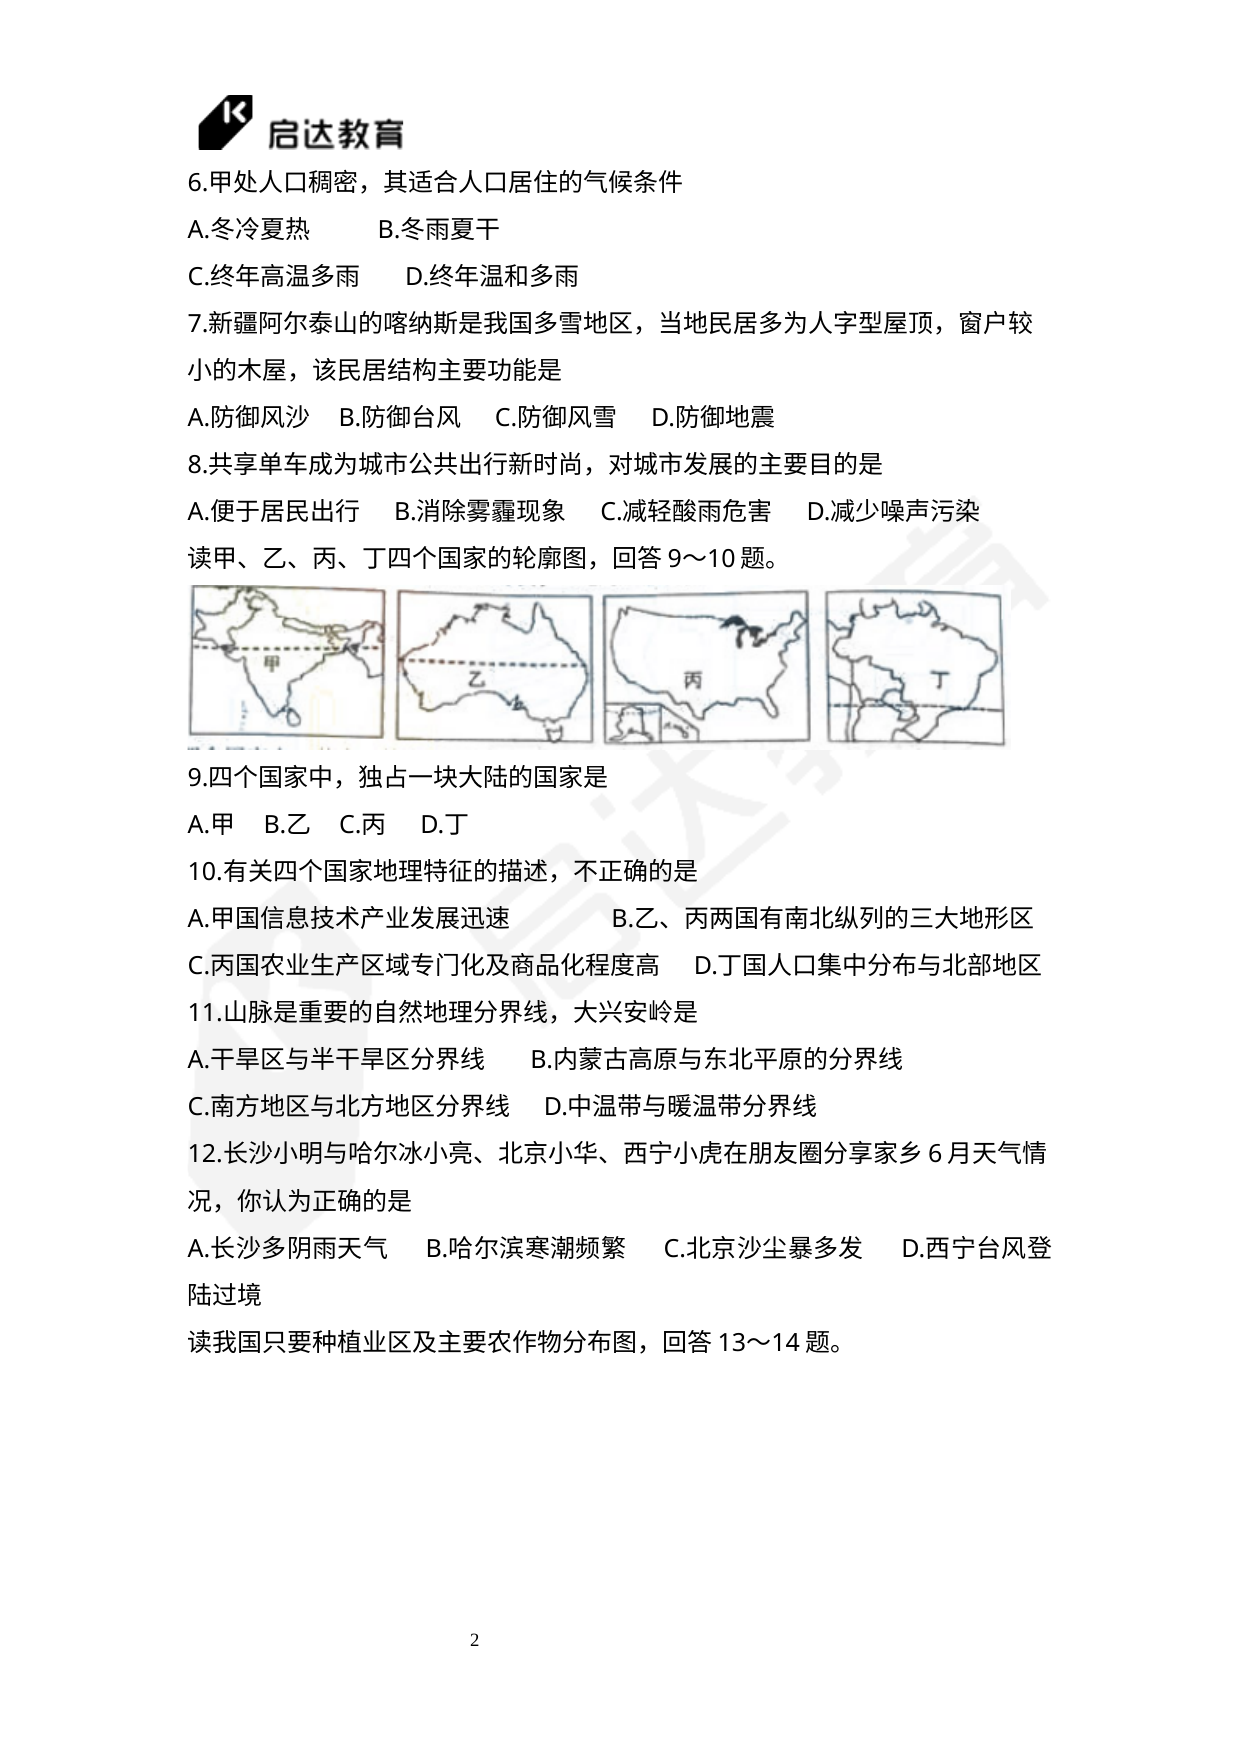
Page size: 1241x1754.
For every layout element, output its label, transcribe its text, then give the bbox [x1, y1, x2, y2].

picture [187, 585, 1011, 750]
text A.冬冷夏热 B.冬雨夏干 [187, 209, 1053, 245]
text A.长沙多阴雨天气 B.哈尔滨寒潮频繁 C.北京沙尘暴多发 D.西宁台风登陆过境 [187, 1228, 1053, 1311]
text A.甲国信息技术产业发展迅速 B.乙、丙两国有南北纵列的三大地形区 [187, 898, 1053, 935]
text A.防御风沙 B.防御台风 C.防御风雪 D.防御地震 [187, 397, 1053, 434]
text A.便于居民出行 B.消除雾霾现象 C.减轻酸雨危害 D.减少噪声污染 [187, 492, 1053, 528]
text 9.四个国家中，独占一块大陆的国家是 [187, 757, 1053, 793]
picture [198, 95, 404, 150]
text C.丙国农业生产区域专门化及商品化程度高 D.丁国人口集中分布与北部地区 [187, 946, 1053, 982]
text 读甲、乙、丙、丁四个国家的轮廓图，回答9～10题。 [187, 539, 1053, 575]
text 8.共享单车成为城市公共出行新时尚，对城市发展的主要目的是 [187, 444, 1053, 481]
text 7.新疆阿尔泰山的喀纳斯是我国多雪地区，当地民居多为人字型屋顶，窗户较小的木屋，该民居结构主要功能是 [187, 303, 1053, 387]
text A.干旱区与半干旱区分界线 B.内蒙古高原与东北平原的分界线 [187, 1040, 1053, 1076]
text A.甲 B.乙 C.丙 D.丁 [187, 804, 1053, 841]
text 读我国只要种植业区及主要农作物分布图，回答13～14题。 [187, 1322, 1053, 1358]
text 10.有关四个国家地理特征的描述，不正确的是 [187, 851, 1053, 888]
text C.南方地区与北方地区分界线 D.中温带与暖温带分界线 [187, 1087, 1053, 1123]
text 6.甲处人口稠密，其适合人口居住的气候条件 [187, 162, 1053, 198]
text 11.山脉是重要的自然地理分界线，大兴安岭是 [187, 993, 1053, 1029]
text C.终年高温多雨 D.终年温和多雨 [187, 256, 1053, 292]
text 12.长沙小明与哈尔冰小亮、北京小华、西宁小虎在朋友圈分享家乡6月天气情况，你认为正确的是 [187, 1134, 1053, 1217]
